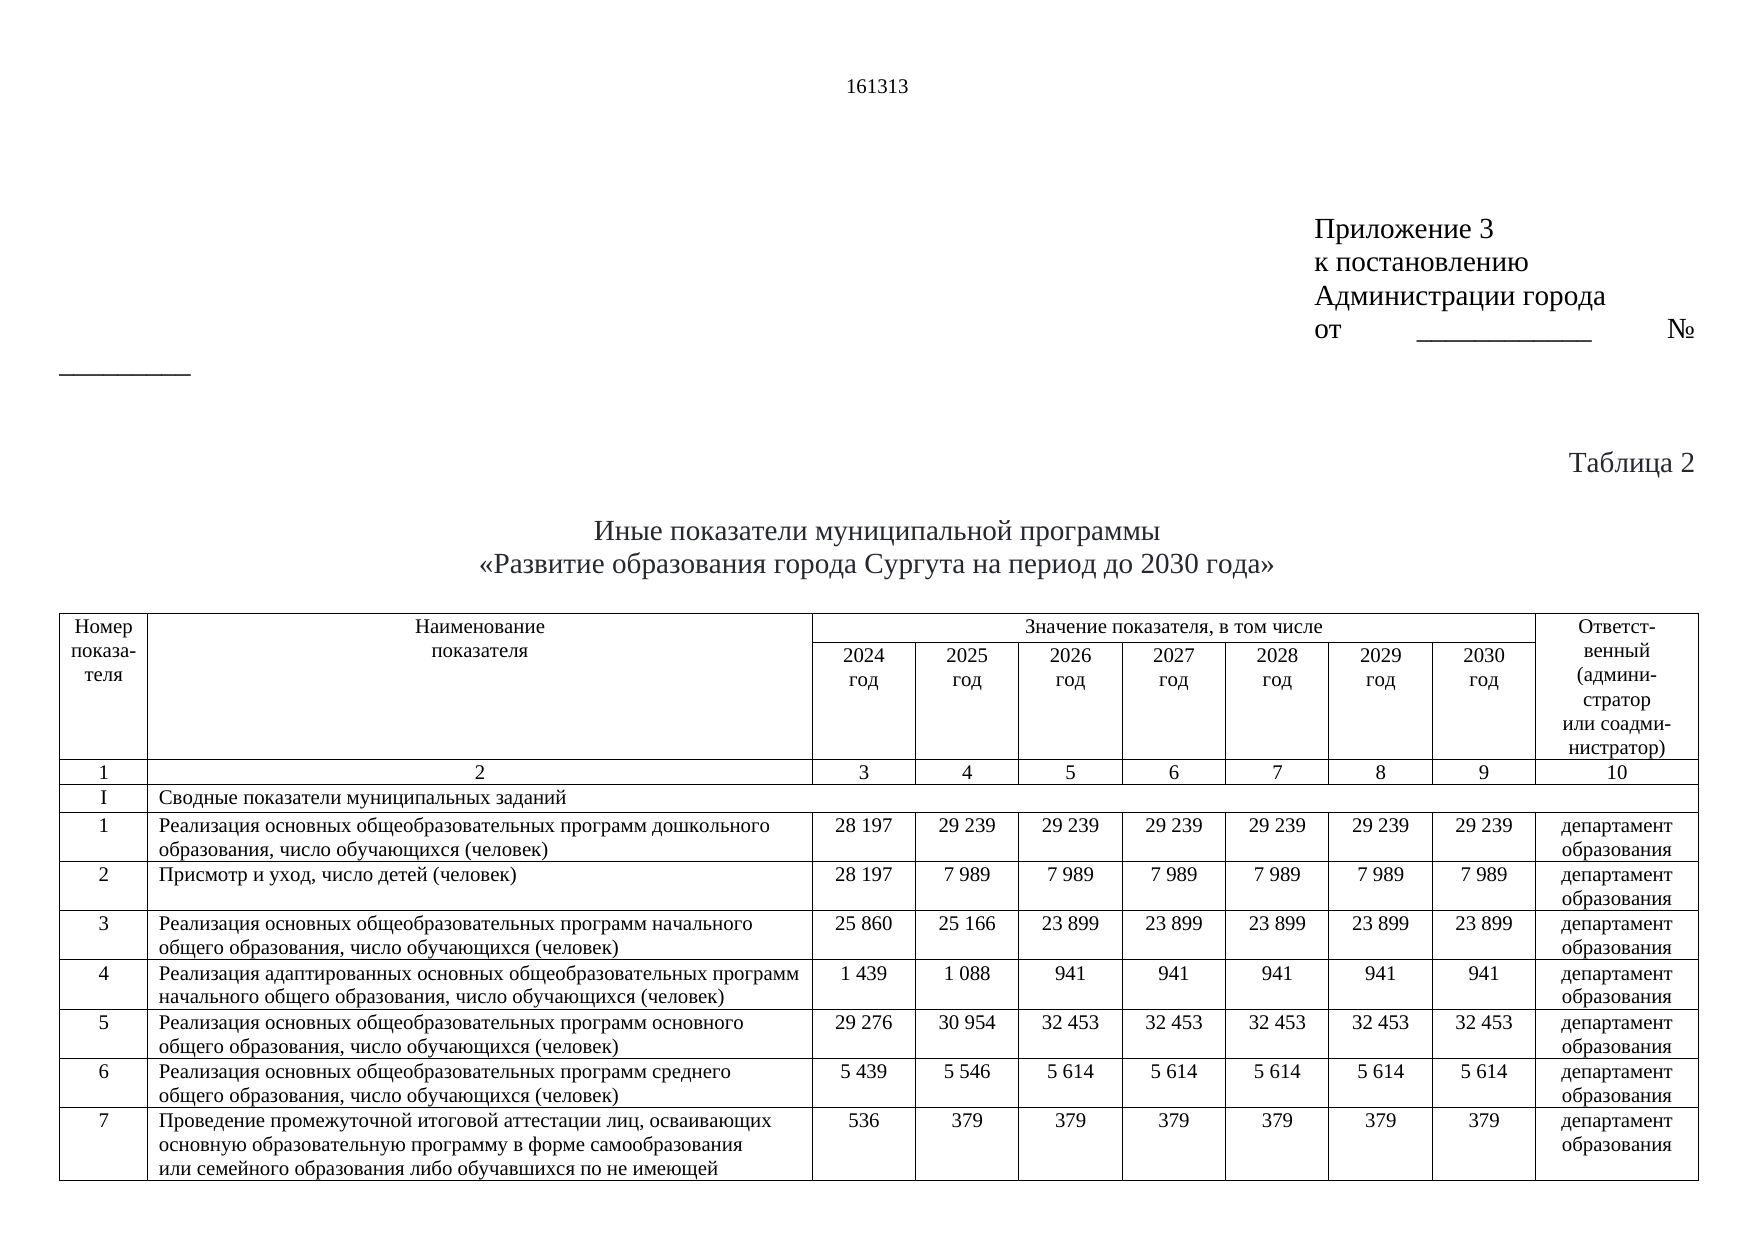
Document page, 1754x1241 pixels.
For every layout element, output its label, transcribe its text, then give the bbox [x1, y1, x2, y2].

table_cell 1 [60, 760, 147, 784]
table_cell 5 546 [916, 1059, 1018, 1107]
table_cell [1536, 1108, 1698, 1180]
table_cell 7 989 [1329, 862, 1432, 910]
table_cell 3 [813, 760, 915, 784]
table_cell 941 [1329, 960, 1432, 1008]
table_cell 32 453 [1433, 1010, 1535, 1058]
table_cell 4 [916, 760, 1018, 784]
table_cell 379 [916, 1108, 1018, 1180]
table_cell Реализация основных общеобразовательных программ основного общего образования, число обучающихся (человек) [148, 1010, 812, 1058]
table_cell 7 989 [1226, 862, 1328, 910]
table_cell 32 453 [1019, 1010, 1122, 1058]
table_cell 23 899 [1019, 911, 1122, 959]
table_cell департамент образования [1536, 1010, 1698, 1058]
table_cell 25 166 [916, 911, 1018, 959]
table_cell 2024 год [813, 643, 915, 759]
table_cell департамент образования [1536, 911, 1698, 959]
table_cell 29 239 [1019, 813, 1122, 861]
table_cell Реализация адаптированных основных общеобразовательных программ начального общего образования, число обучающихся (человек) [148, 960, 812, 1008]
table_cell 379 [1329, 1108, 1432, 1180]
table_cell департамент образования [1536, 1059, 1698, 1107]
table_cell 1 088 [916, 960, 1018, 1008]
table_cell 32 453 [1226, 1010, 1328, 1058]
table_cell 2029 год [1329, 643, 1432, 759]
table_cell 7 989 [1123, 862, 1225, 910]
text от ____________ № _________ [59, 311, 1695, 378]
table_cell 5 614 [1019, 1059, 1122, 1107]
table_header Значение показателя, в том числе [813, 614, 1535, 642]
table_cell 29 276 [813, 1010, 915, 1058]
table_cell 25 860 [813, 911, 915, 959]
table_cell 29 239 [1329, 813, 1432, 861]
table_cell 5 614 [1433, 1059, 1535, 1107]
table_cell 23 899 [1226, 911, 1328, 959]
table_cell 5 [1019, 760, 1122, 784]
table_cell департамент образования [1536, 813, 1698, 861]
text «Развитие образования города Сургута на период до 2030 года» [59, 546, 1695, 580]
table_cell 5 614 [1329, 1059, 1432, 1107]
table_cell 5 439 [813, 1059, 915, 1107]
table_cell 5 [60, 1010, 147, 1058]
table_cell 7 989 [1019, 862, 1122, 910]
table_cell 9 [1433, 760, 1535, 784]
table_cell 2 [60, 862, 147, 910]
table_cell Реализация основных общеобразовательных программ среднего общего образования, число обучающихся (человек) [148, 1059, 812, 1107]
text Приложение 3 [59, 211, 1695, 244]
table_cell 536 [813, 1108, 915, 1180]
table_cell 6 [1123, 760, 1225, 784]
table_cell 23 899 [1123, 911, 1225, 959]
table_cell 941 [1019, 960, 1122, 1008]
text к постановлению [59, 244, 1695, 278]
table_cell 379 [1123, 1108, 1225, 1180]
table_cell Присмотр и уход, число детей (человек) [148, 862, 812, 910]
table_cell 32 453 [1123, 1010, 1225, 1058]
text Таблица 2 [59, 446, 1695, 479]
table_cell 29 239 [1433, 813, 1535, 861]
text Администрации города [59, 278, 1695, 311]
table_cell 2025 год [916, 643, 1018, 759]
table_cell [148, 1108, 812, 1180]
table_cell 2026 год [1019, 643, 1122, 759]
table_cell 30 954 [916, 1010, 1018, 1058]
table_cell 10 [1536, 760, 1698, 784]
table_cell Реализация основных общеобразовательных программ дошкольного образования, число обучающихся (человек) [148, 813, 812, 861]
table_cell 2 [148, 760, 812, 784]
table_cell 941 [1226, 960, 1328, 1008]
table_cell 28 197 [813, 862, 915, 910]
table_cell 2027 год [1123, 643, 1225, 759]
table_cell 28 197 [813, 813, 915, 861]
table_cell 1 439 [813, 960, 915, 1008]
table_cell 29 239 [916, 813, 1018, 861]
table_cell 2028 год [1226, 643, 1328, 759]
table_cell 29 239 [1226, 813, 1328, 861]
table_cell 23 899 [1433, 911, 1535, 959]
table_cell 23 899 [1329, 911, 1432, 959]
table_cell 7 [1226, 760, 1328, 784]
table_cell 7 [60, 1108, 147, 1180]
table_cell Реализация основных общеобразовательных программ начального общего образования, число обучающихся (человек) [148, 911, 812, 959]
table_cell департамент образования [1536, 960, 1698, 1008]
table_cell I [60, 785, 147, 812]
table_cell 5 614 [1123, 1059, 1225, 1107]
table_cell 32 453 [1329, 1010, 1432, 1058]
table_cell 5 614 [1226, 1059, 1328, 1107]
table_cell 4 [60, 960, 147, 1008]
table_cell 6 [60, 1059, 147, 1107]
table_cell 8 [1329, 760, 1432, 784]
table_cell 3 [60, 911, 147, 959]
table_header Номер показа-теля [60, 614, 147, 759]
table_cell 7 989 [916, 862, 1018, 910]
table_header Ответст-венный (админи-стратор или соадми-нистратор) [1536, 614, 1698, 759]
table_cell 29 239 [1123, 813, 1225, 861]
table_header Наименование показателя [148, 614, 812, 759]
table_cell Сводные показатели муниципальных заданий [148, 785, 1698, 812]
table_cell 2030 год [1433, 643, 1535, 759]
table_cell 941 [1433, 960, 1535, 1008]
table_cell 379 [1433, 1108, 1535, 1180]
table_cell 379 [1019, 1108, 1122, 1180]
table_cell 7 989 [1433, 862, 1535, 910]
table_cell департамент образования [1536, 862, 1698, 910]
table_cell 1 [60, 813, 147, 861]
text Иные показатели муниципальной программы [59, 513, 1695, 546]
table_cell 941 [1123, 960, 1225, 1008]
table_cell 379 [1226, 1108, 1328, 1180]
